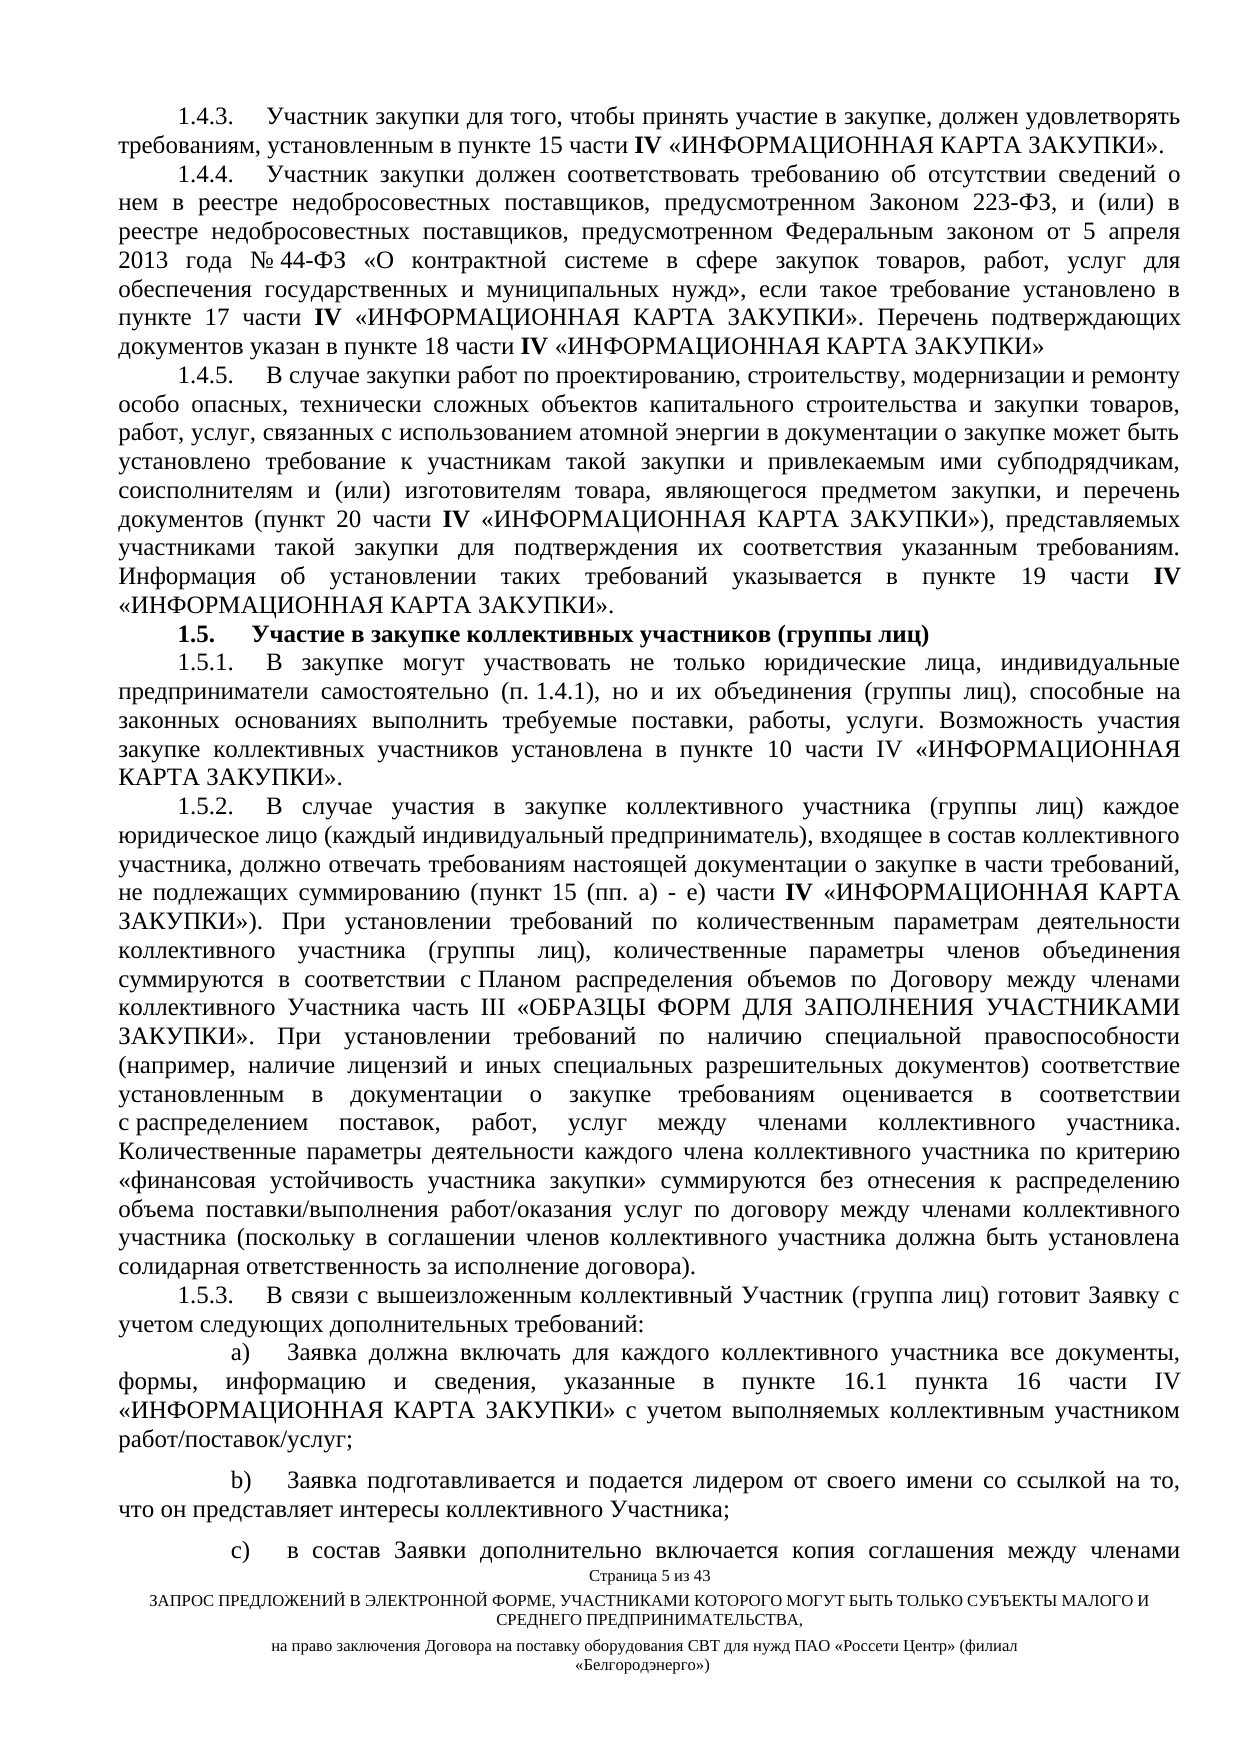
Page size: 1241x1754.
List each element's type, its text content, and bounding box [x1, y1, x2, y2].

subtitle Участник закупки должен соответствовать требованию об отсутствии сведений о нем в реестре недобросовестных поставщиков, предусмотренном Законом 223-ФЗ, и (или) в реестре недобросовестных поставщиков, предусмотренном Федеральным законом от 5 апреля 2013 года № 44-ФЗ «О контрактной системе в сфере закупок товаров, работ, услуг для обеспечения государственных и муниципальных нужд», если такое требование установлено в пункте 17 части IV «ИНФОРМАЦИОННАЯ КАРТА ЗАКУПКИ». Перечень подтверждающих документов указан в пункте 18 части IV «ИНФОРМАЦИОННАЯ КАРТА ЗАКУПКИ» [118, 159, 1181, 360]
subtitle Участник закупки для того, чтобы принять участие в закупке, должен удовлетворять требованиям, установленным в пункте 15 части IV «ИНФОРМАЦИОННАЯ КАРТА ЗАКУПКИ». [118, 101, 1181, 159]
subtitle В случае участия в закупке коллективного участника (группы лиц) каждое юридическое лицо (каждый индивидуальный предприниматель), входящее в состав коллективного участника, должно отвечать требованиям настоящей документации о закупке в части требований, не подлежащих суммированию (пункт 15 (пп. а) - е) части IV «ИНФОРМАЦИОННАЯ КАРТА ЗАКУПКИ»). При установлении требований по количественным параметрам деятельности коллективного участника (группы лиц), количественные параметры членов объединения суммируются в соответствии с Планом распределения объемов по Договору между членами коллективного Участника часть III «ОБРАЗЦЫ ФОРМ ДЛЯ ЗАПОЛНЕНИЯ УЧАСТНИКАМИ ЗАКУПКИ». При установлении требований по наличию специальной правоспособности (например, наличие лицензий и иных специальных разрешительных документов) соответствие установленным в документации о закупке требованиям оценивается в соответствии с распределением поставок, работ, услуг между членами коллективного участника. Количественные параметры деятельности каждого члена коллективного участника по критерию «финансовая устойчивость участника закупки» суммируются без отнесения к распределению объема поставки/выполнения работ/оказания услуг по договору между членами коллективного участника (поскольку в соглашении членов коллективного участника должна быть установлена солидарная ответственность за исполнение договора). [118, 791, 1181, 1280]
subtitle В закупке могут участвовать не только юридические лица, индивидуальные предприниматели самостоятельно (п. 1.4.1), но и их объединения (группы лиц), способные на законных основаниях выполнить требуемые поставки, работы, услуги. Возможность участия закупке коллективных участников установлена в пункте 10 части IV «ИНФОРМАЦИОННАЯ КАРТА ЗАКУПКИ». [118, 647, 1181, 791]
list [118, 1535, 1181, 1564]
subtitle В связи с вышеизложенным коллективный Участник (группа лиц) готовит Заявку с учетом следующих дополнительных требований: [118, 1280, 1181, 1337]
list Заявка должна включать для каждого коллективного участника все документы, формы, информацию и сведения, указанные в пункте 16.1 пункта 16 части IV «ИНФОРМАЦИОННАЯ КАРТА ЗАКУПКИ» с учетом выполняемых коллективным участником работ/поставок/услуг; [118, 1337, 1181, 1452]
list Заявка подготавливается и подается лидером от своего имени со ссылкой на то, что он представляет интересы коллективного Участника; [118, 1465, 1181, 1522]
subtitle В случае закупки работ по проектированию, строительству, модернизации и ремонту особо опасных, технически сложных объектов капитального строительства и закупки товаров, работ, услуг, связанных с использованием атомной энергии в документации о закупке может быть установлено требование к участникам такой закупки и привлекаемым ими субподрядчикам, соисполнителям и (или) изготовителям товара, являющегося предметом закупки, и перечень документов (пункт 20 части IV «ИНФОРМАЦИОННАЯ КАРТА ЗАКУПКИ»), представляемых участниками такой закупки для подтверждения их соответствия указанным требованиям. Информация об установлении таких требований указывается в пункте 19 части IV «ИНФОРМАЦИОННАЯ КАРТА ЗАКУПКИ». [118, 360, 1181, 619]
subtitle Участие в закупке коллективных участников (группы лиц) [118, 619, 1181, 647]
